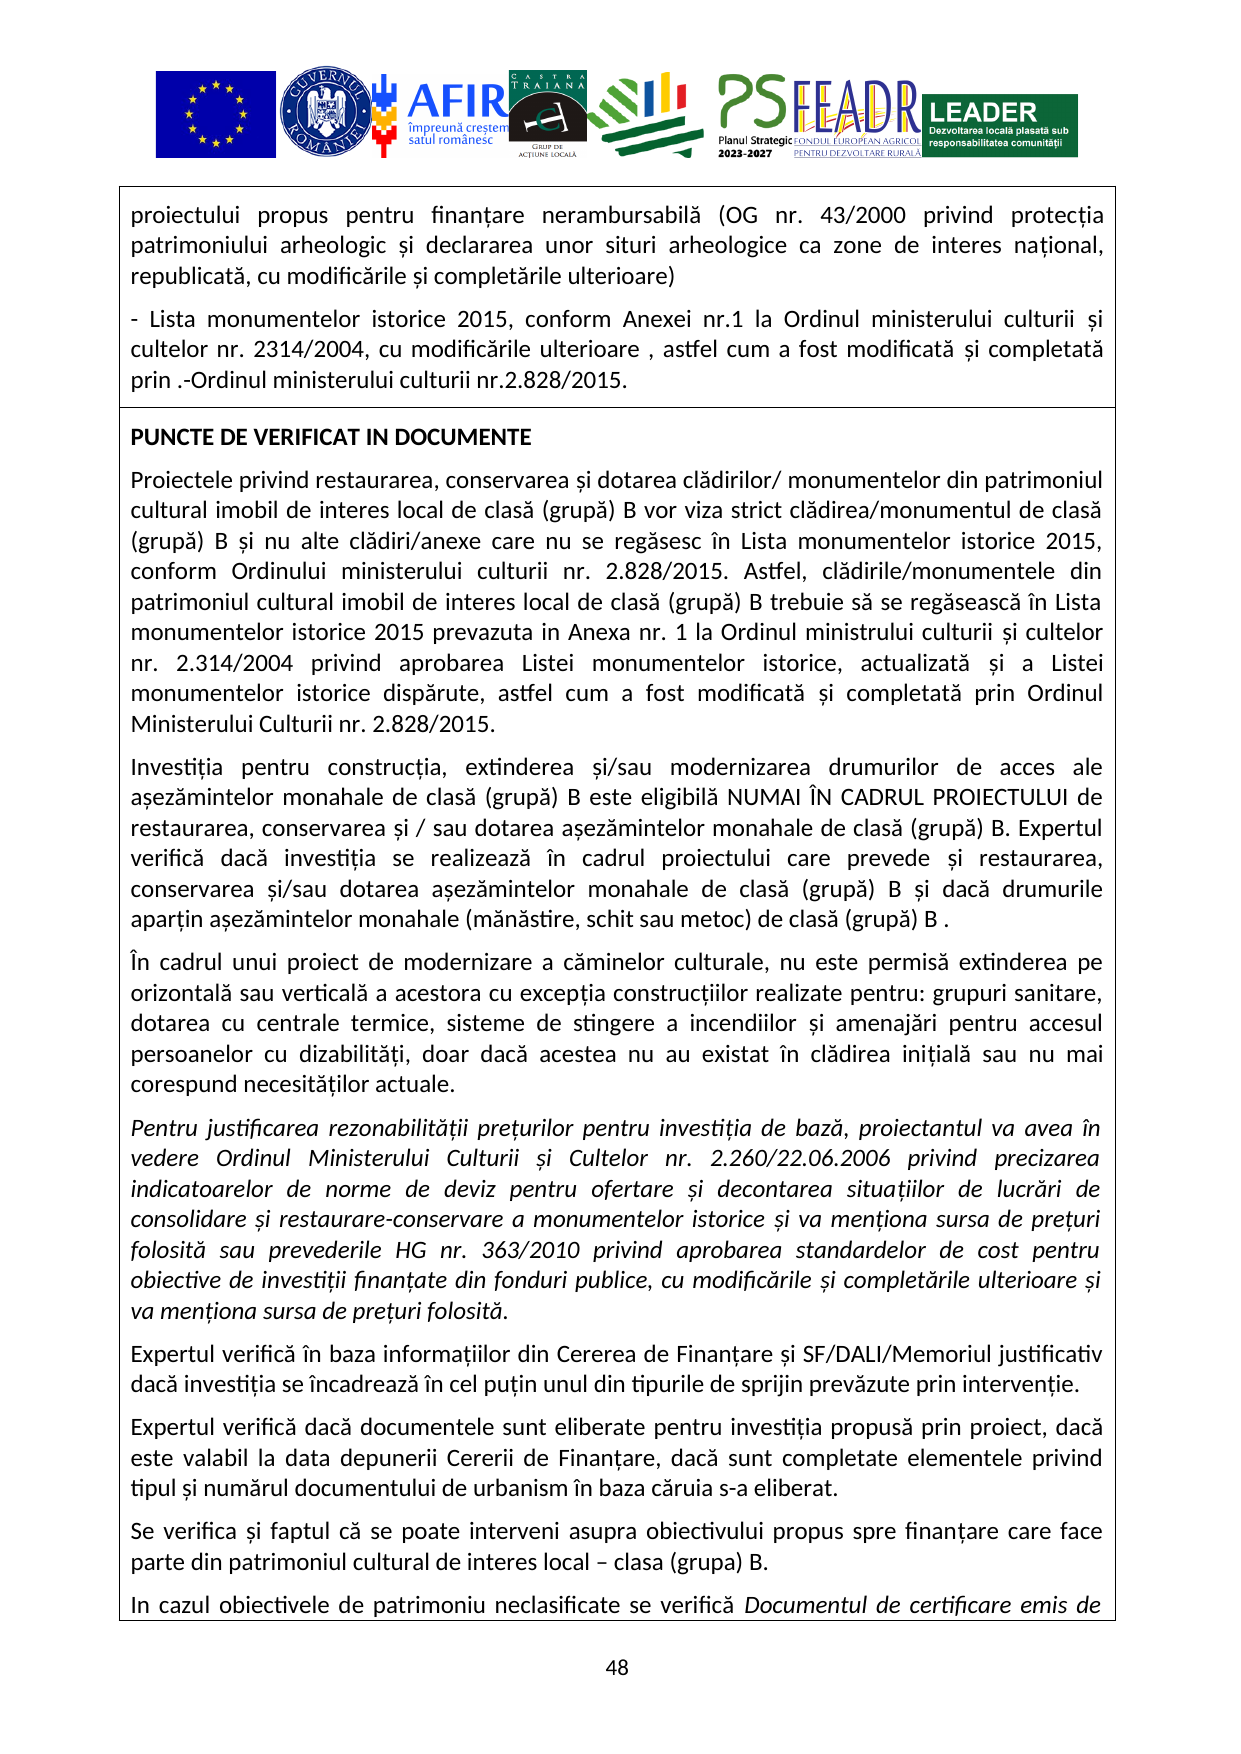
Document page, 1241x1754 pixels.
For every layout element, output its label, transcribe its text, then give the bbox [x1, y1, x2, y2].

picture [155, 60, 1079, 158]
